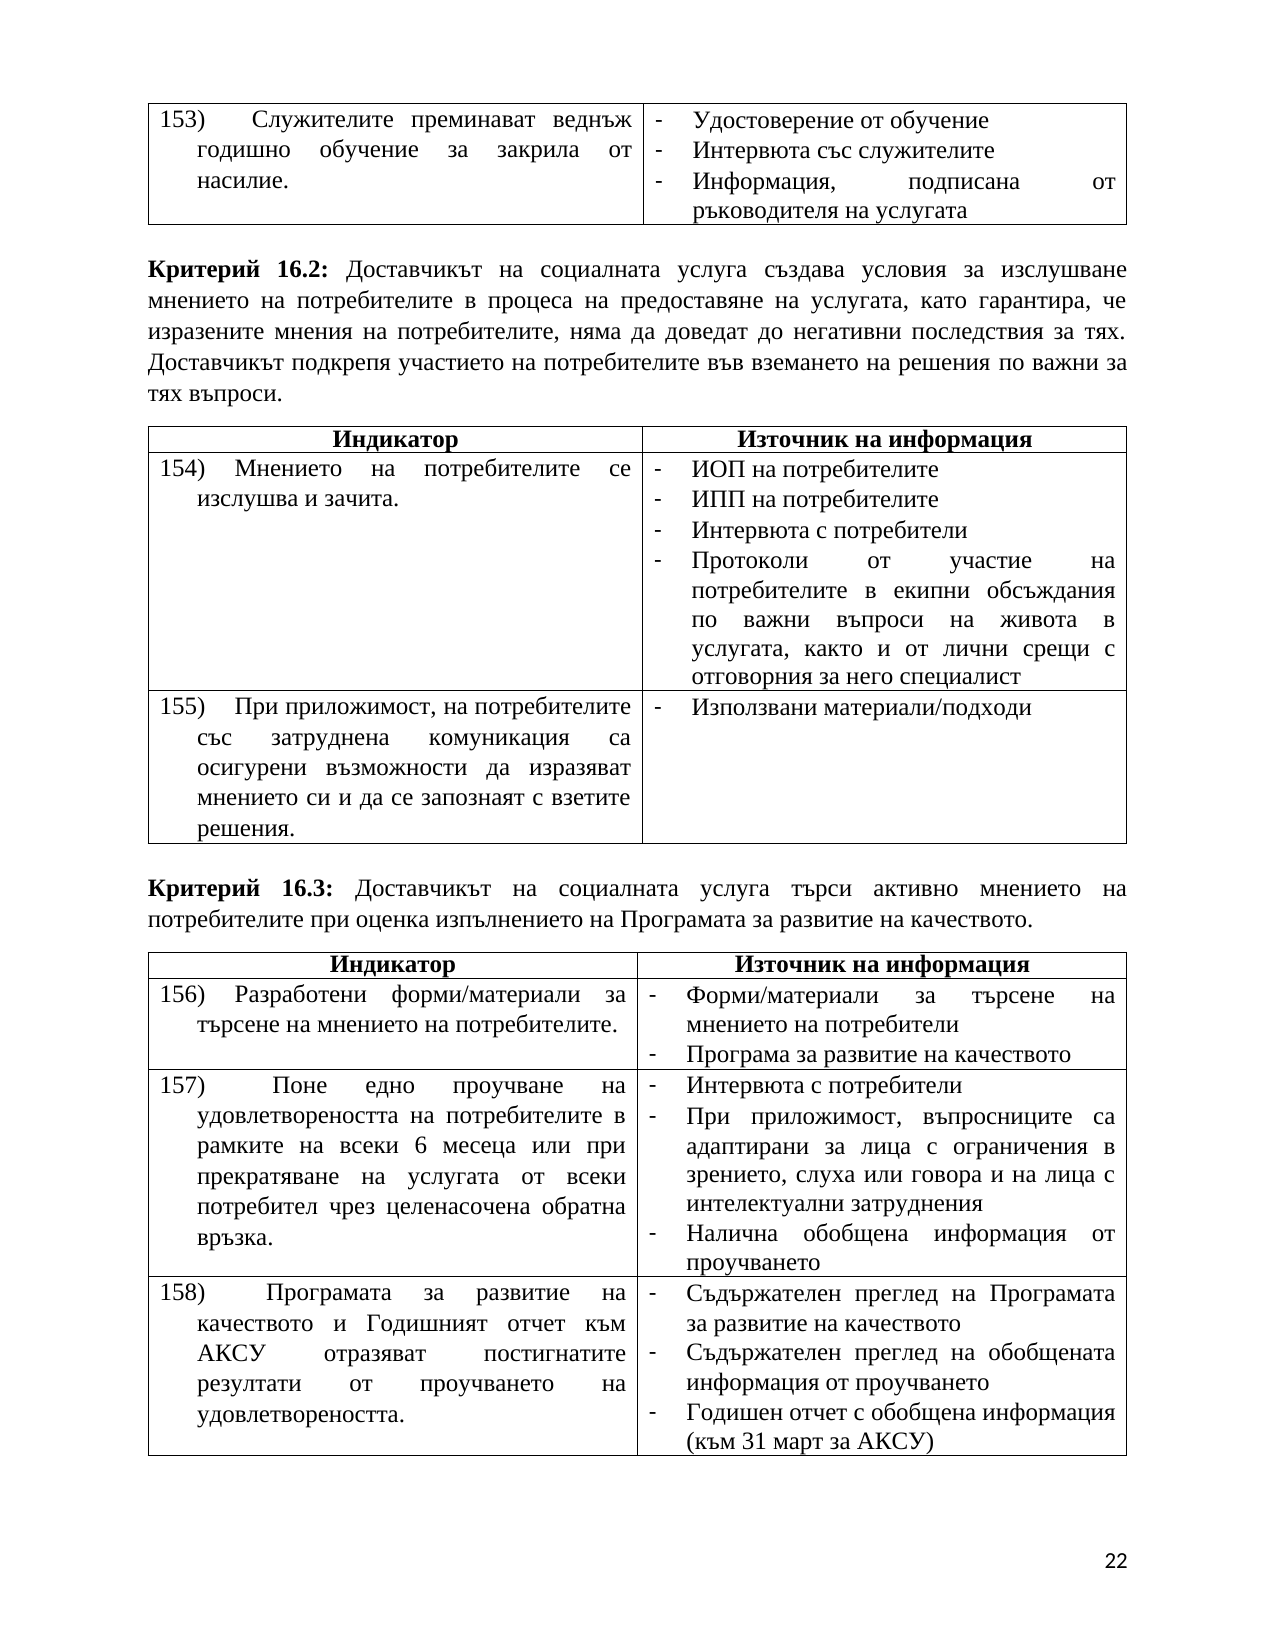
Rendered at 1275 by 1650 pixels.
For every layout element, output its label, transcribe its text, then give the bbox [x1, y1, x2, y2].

table_header Източник на информация [638, 953, 1126, 978]
text Критерий 16.3: Доставчикът на социалната услуга търси активно мнението на потребителите при оценка изпълнението на Програмата за развитие на качеството. [148, 873, 1127, 933]
table_header Индикатор [149, 427, 642, 452]
table_header Източник на информация [643, 427, 1126, 452]
table_cell Поне едно проучване на удовлетвореността на потребителите в рамките на всеки 6 месеца или при прекратяване на услугата от всеки потребител чрез целенасочена обратна връзка. [149, 1070, 637, 1276]
table_cell ИОП на потребителите ИПП на потребителите Интервюта с потребители Протоколи от участие на потребителите в екипни обсъждания по важни въпроси на живота в услугата, както и от лични срещи с отговорния за него специалист [643, 453, 1126, 690]
table_cell Служителите преминават веднъж годишно обучение за закрила от насилие. [149, 104, 643, 224]
table_cell Програмата за развитие на качеството и Годишният отчет към АКСУ отразяват постигнатите резултати от проучването на удовлетвореността. [149, 1277, 637, 1455]
table_cell Интервюта с потребители При приложимост, въпросниците са адаптирани за лица с ограничения в зрението, слуха или говора и на лица с интелектуални затруднения Налична обобщена информация от проучването [638, 1070, 1126, 1276]
table_cell Форми/материали за търсене на мнението на потребители Програма за развитие на качеството [638, 979, 1126, 1069]
text Критерий 16.2: Доставчикът на социалната услуга създава условия за изслушване мнението на потребителите в процеса на предоставяне на услугата, като гарантира, че изразените мнения на потребителите, няма да доведат до негативни последствия за тях. Доставчикът подкрепя участието на потребителите във вземането на решения по важни за тях въпроси. [148, 254, 1127, 407]
table_cell Удостоверение от обучение Интервюта със служителите Информация, подписана от ръководителя на услугата [644, 104, 1126, 224]
table_cell Мнението на потребителите се изслушва и зачита. [149, 453, 642, 690]
table_cell При приложимост, на потребителите със затруднена комуникация са осигурени възможности да изразяват мнението си и да се запознаят с взетите решения. [149, 691, 642, 843]
table_header Индикатор [149, 953, 637, 978]
table_cell Използвани материали/подходи [643, 691, 1126, 843]
table_cell Разработени форми/материали за търсене на мнението на потребителите. [149, 979, 637, 1069]
table_cell Съдържателен преглед на Програмата за развитие на качеството Съдържателен преглед на обобщената информация от проучването Годишен отчет с обобщена информация (към 31 март за АКСУ) [638, 1277, 1126, 1455]
